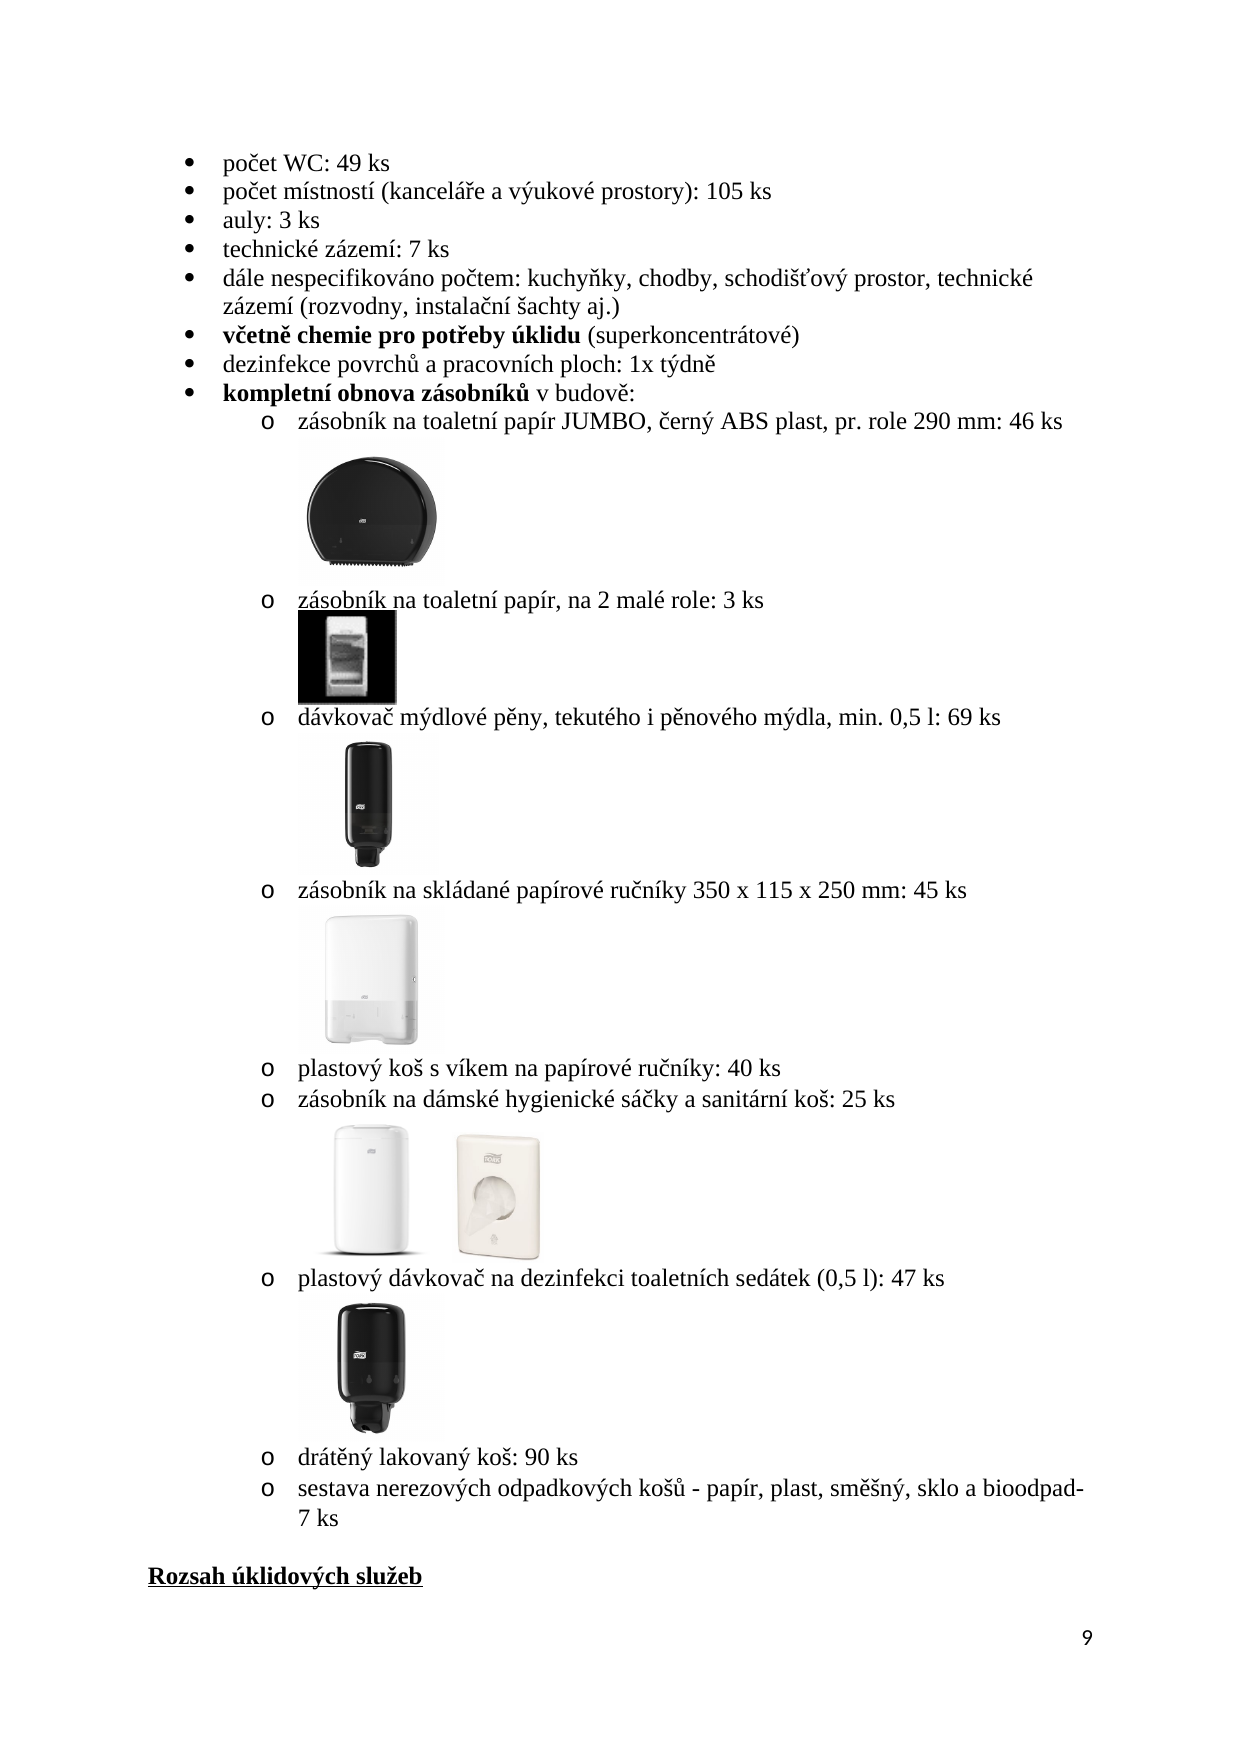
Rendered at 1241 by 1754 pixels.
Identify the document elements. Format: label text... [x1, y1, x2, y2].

list kompletní obnova zásobníků v budově: [185, 378, 1093, 406]
list dále nespecifikováno počtem: kuchyňky, chodby, schodišťový prostor, technické zázemí (rozvodny, instalační šachty aj.) [185, 263, 1093, 320]
list zásobník na dámské hygienické sáčky a sanitární koš: 25 ks [260, 1084, 1093, 1115]
picture [451, 1132, 545, 1263]
list včetně chemie pro potřeby úklidu (superkoncentrátové) [185, 320, 1093, 349]
list zásobník na toaletní papír JUMBO, černý ABS plast, pr. role 290 mm: 46 ks [260, 406, 1093, 437]
list auly: 3 ks [185, 205, 1093, 234]
text Rozsah úklidových služeb [148, 1561, 1093, 1590]
list dezinfekce povrchů a pracovních ploch: 1x týdně [185, 349, 1093, 378]
list počet místností (kanceláře a výukové prostory): 105 ks [185, 176, 1093, 205]
list drátěný lakovaný koš: 90 ks [260, 1442, 1093, 1473]
picture [297, 1115, 446, 1263]
picture [298, 610, 397, 705]
list plastový koš s víkem na papírové ručníky: 40 ks [260, 1053, 1093, 1084]
list zásobník na toaletní papír, na 2 malé role: 3 ks [260, 585, 1093, 616]
list počet WC: 49 ks [185, 148, 1093, 176]
list dávkovač mýdlové pěny, tekutého i pěnového mýdla, min. 0,5 l: 69 ks [260, 702, 1093, 733]
list zásobník na skládané papírové ručníky 350 x 115 x 250 mm: 45 ks [260, 875, 1093, 906]
list plastový dávkovač na dezinfekci toaletních sedátek (0,5 l): 47 ks [260, 1263, 1093, 1294]
list sestava nerezových odpadkových košů - papír, plast, směšný, sklo a bioodpad- 7 ks [260, 1473, 1093, 1532]
list technické zázemí: 7 ks [185, 234, 1093, 263]
